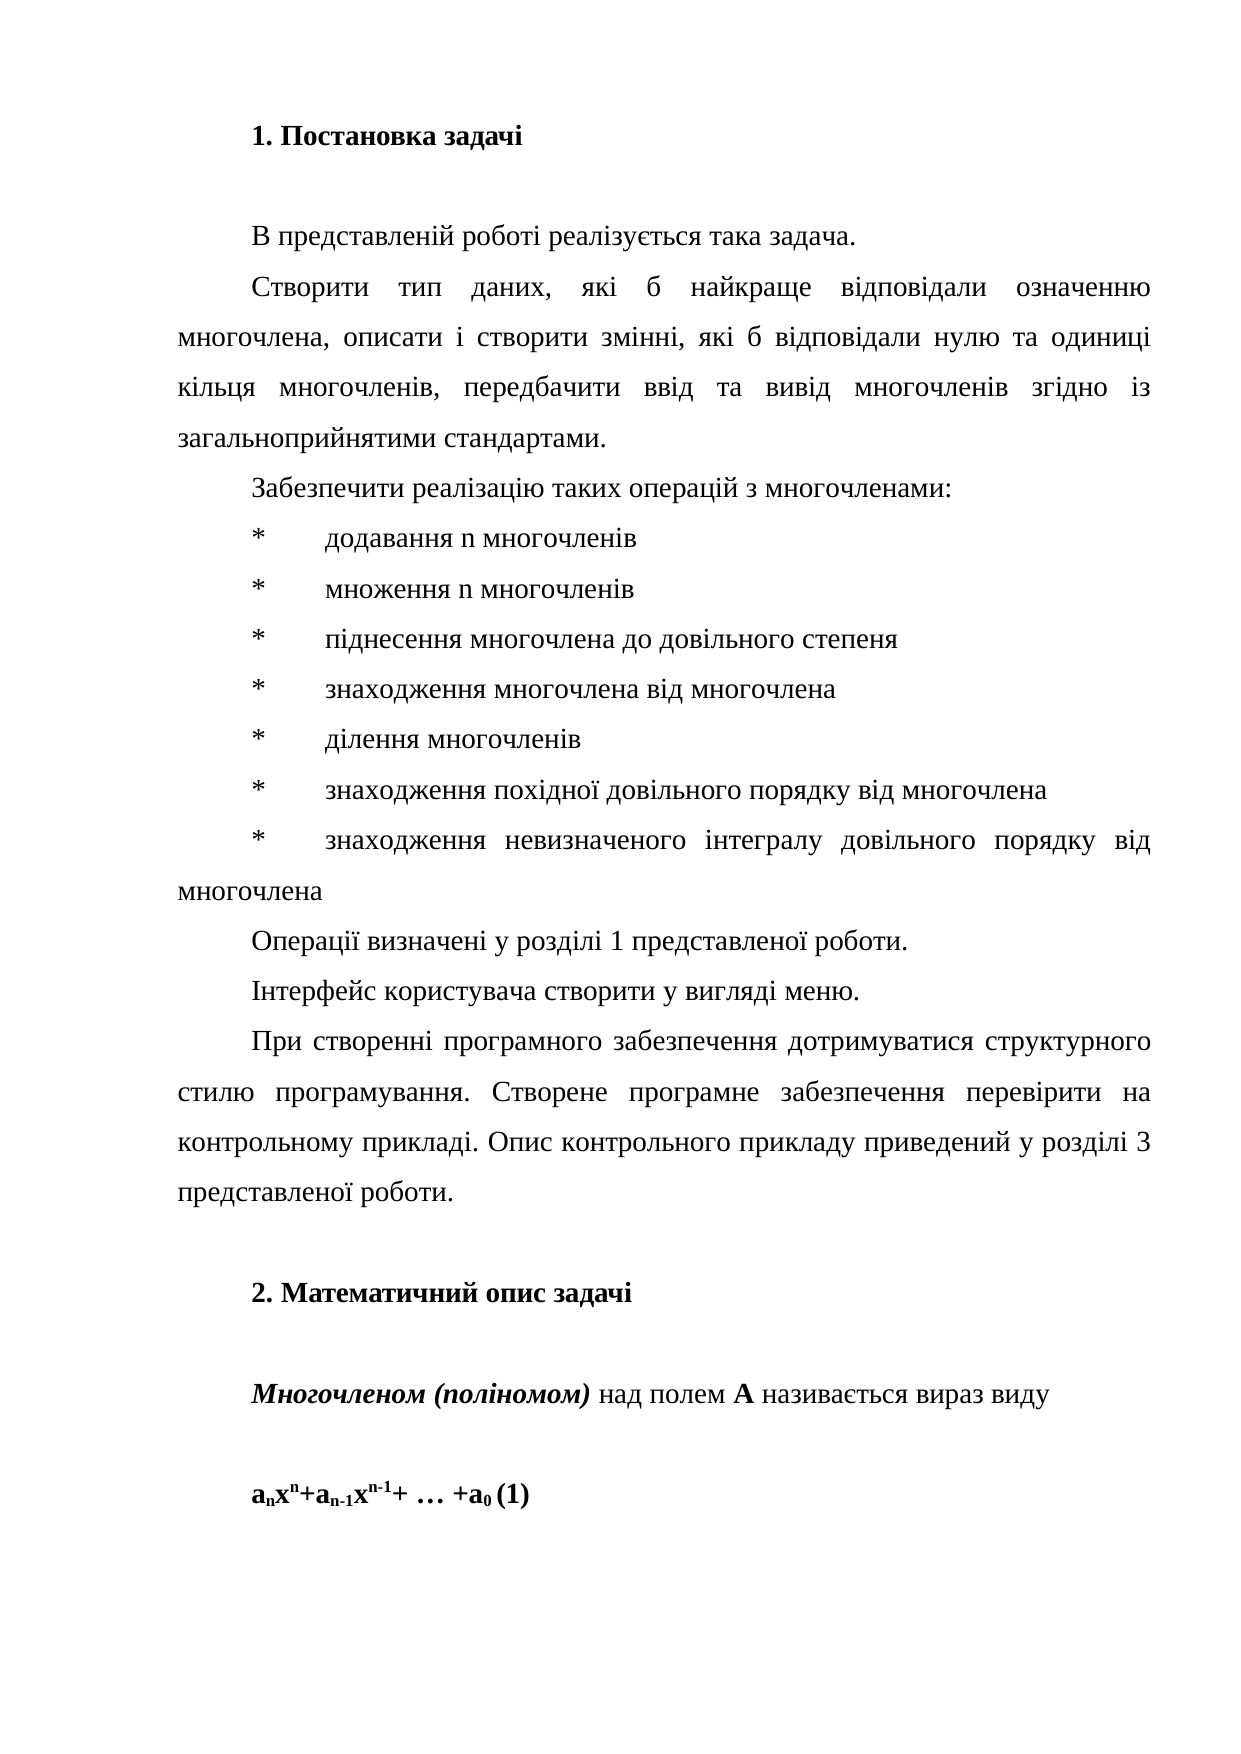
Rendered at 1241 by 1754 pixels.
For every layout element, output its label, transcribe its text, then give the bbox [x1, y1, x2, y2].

list знаходження многочлена від многочлена [177, 672, 1152, 705]
text Забезпечити реалізацію таких операцій з многочленами: [177, 470, 1152, 504]
text Створити тип даних, які б найкраще відповідали означенню многочлена, описати і створити змінні, які б відповідали нулю та одиниці кільця многочленів, передбачити ввід та вивід многочленів згідно із загальноприйнятими стандартами. [177, 269, 1152, 453]
subtitle 2. Математичний опис задачі [177, 1275, 1152, 1309]
list ділення многочленів [177, 722, 1152, 755]
list множення n многочленів [177, 571, 1152, 604]
text Многочленом (поліномом) над полем A називається вираз виду [177, 1376, 1152, 1409]
list знаходження невизначеного інтегралу довільного порядку від многочлена [177, 822, 1152, 906]
list знаходження похідної довільного порядку від многочлена [177, 772, 1152, 806]
text Операції визначені у розділі 1 представленої роботи. [177, 923, 1152, 957]
text В представленій роботі реалізується така задача. [177, 219, 1152, 252]
list піднесення многочлена до довільного степеня [177, 621, 1152, 655]
text При створенні програмного забезпечення дотримуватися структурного стилю програмування. Створене програмне забезпечення перевірити на контрольному прикладі. Опис контрольного прикладу приведений у розділі 3 представленої роботи. [177, 1024, 1152, 1208]
list додавання n многочленів [177, 521, 1152, 554]
text Інтерфейс користувача створити у вигляді меню. [177, 973, 1152, 1007]
subtitle 1. Постановка задачі [177, 118, 1152, 152]
text anxn+an-1xn-1+ … +a0 (1) [177, 1477, 1152, 1510]
